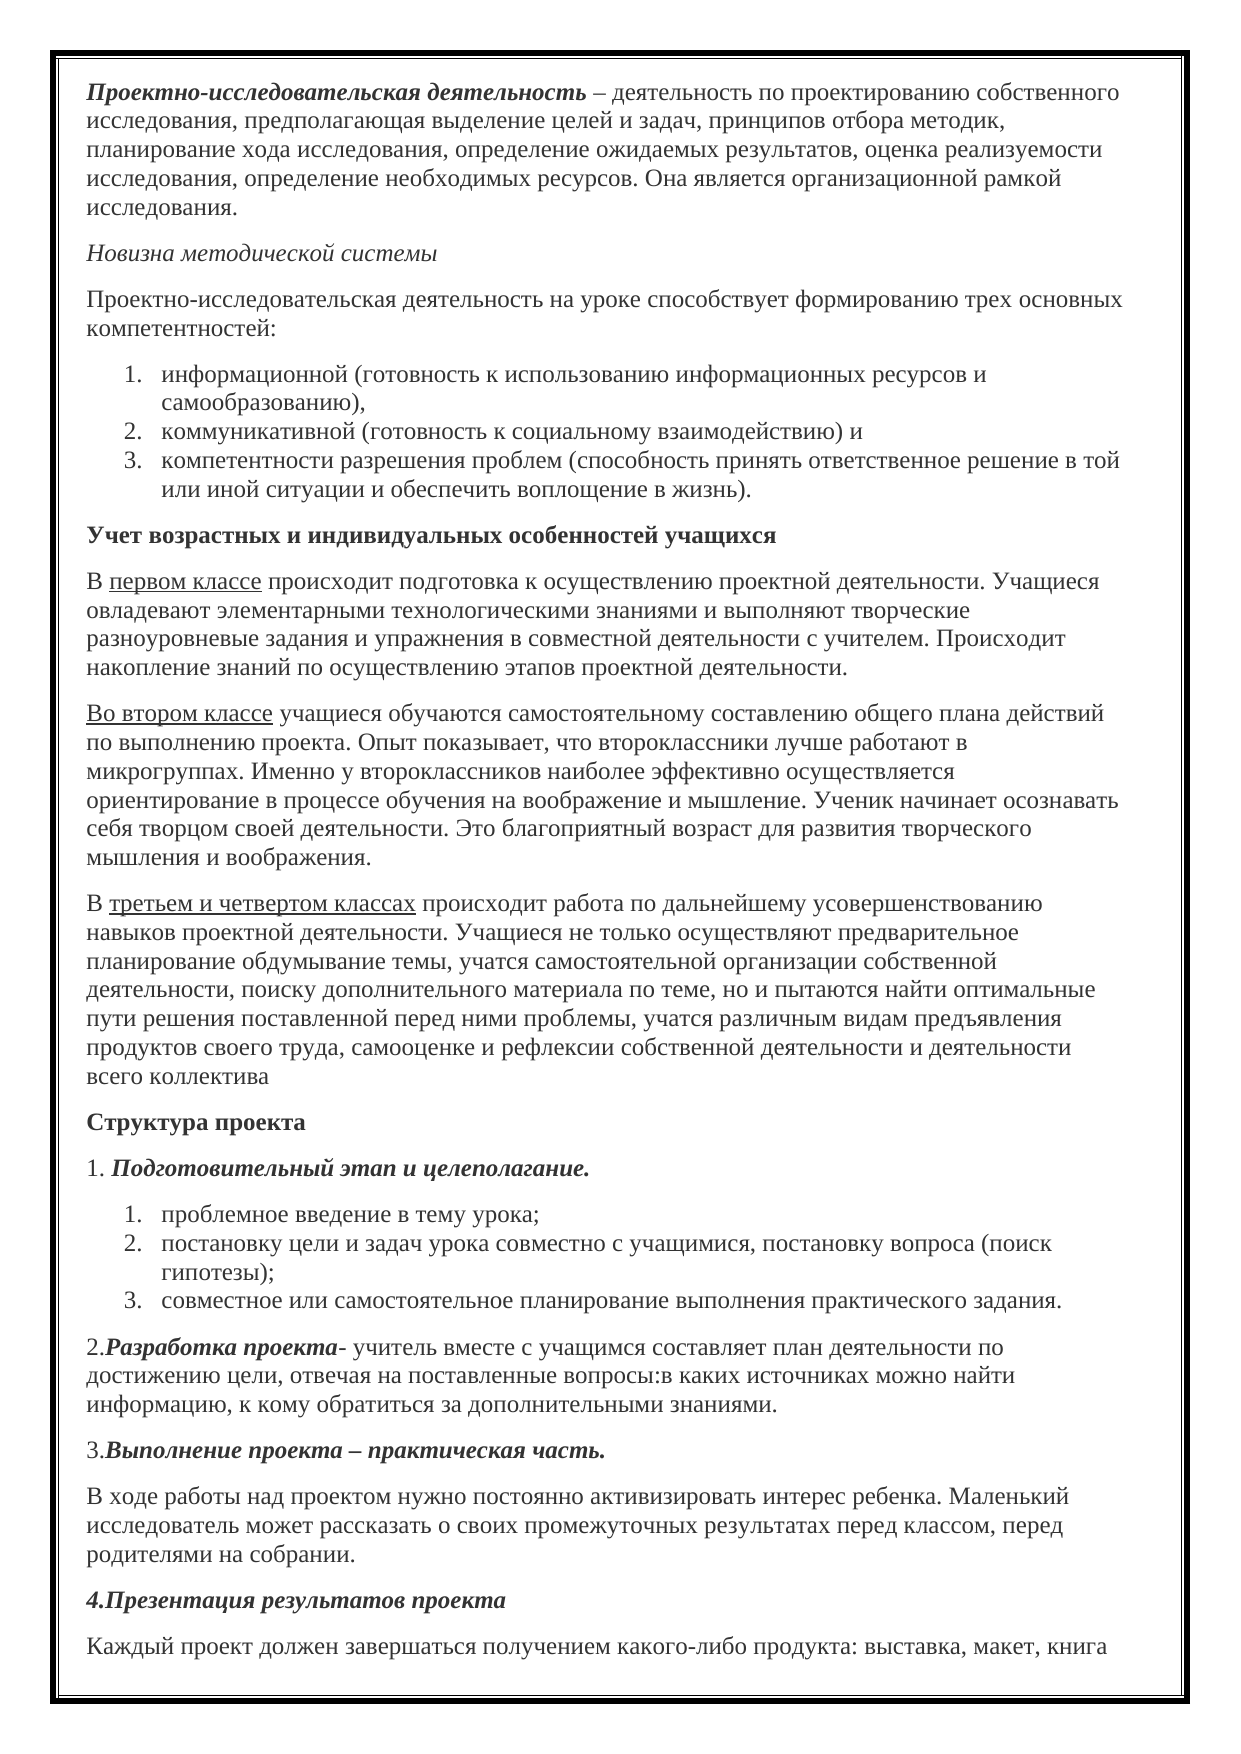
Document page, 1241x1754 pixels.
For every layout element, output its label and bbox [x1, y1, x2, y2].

table_header [74, 75, 1173, 1662]
